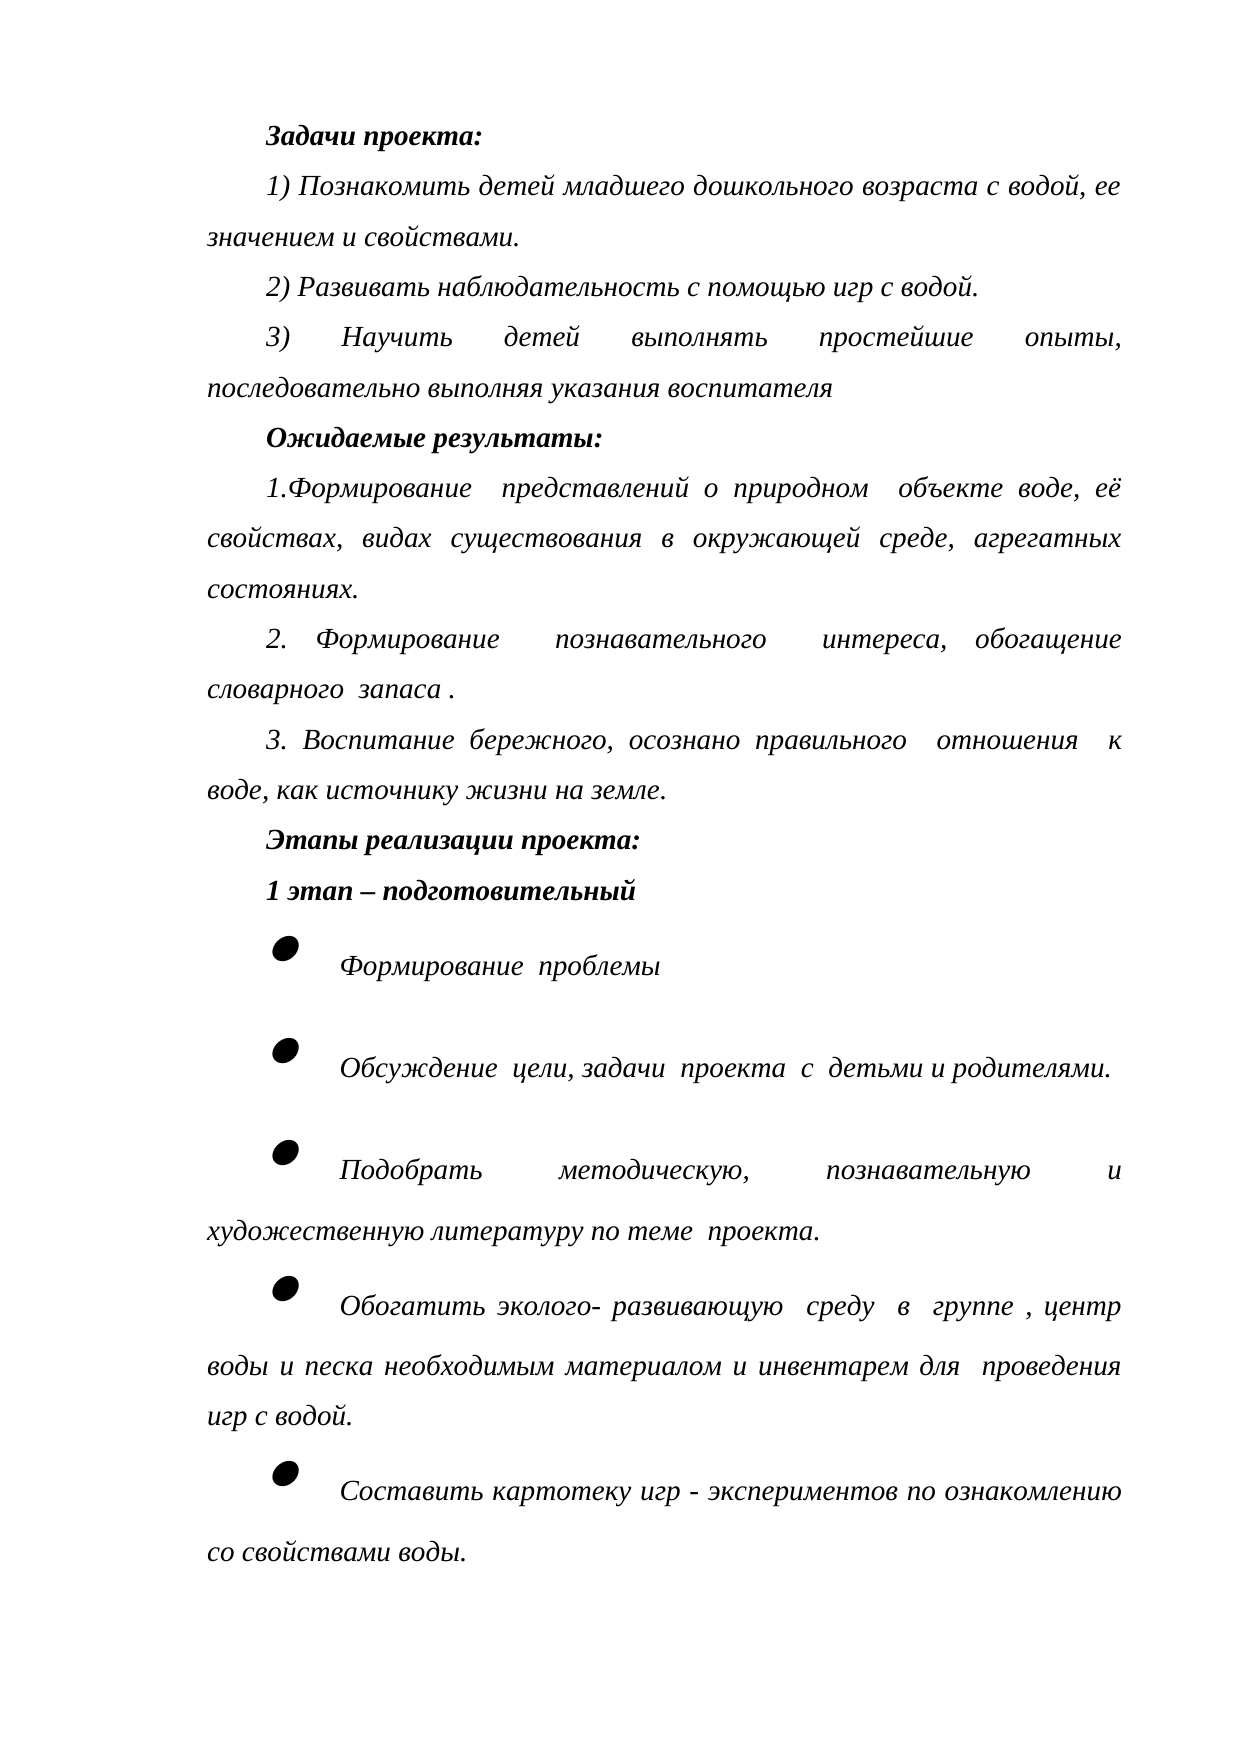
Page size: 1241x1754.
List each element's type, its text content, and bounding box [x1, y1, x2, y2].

list Обогатить эколого- развивающую среду в группе , центр воды и песка необходимым материалом и инвентарем для проведения игр с водой. [207, 1263, 1122, 1432]
text 3. Воспитание бережного, осознано правильного отношения к воде, как источнику жизни на земле. [207, 722, 1122, 806]
list Формирование проблемы [207, 923, 1122, 991]
text 1 этап – подготовительный [207, 873, 1122, 906]
text 2. Формирование познавательного интереса, обогащение словарного запаса . [207, 621, 1122, 705]
list Подобрать методическую, познавательную и художественную литературу по теме проекта. [207, 1128, 1122, 1246]
text 1.Формирование представлений о природном объекте воде, её свойствах, видах существования в окружающей среде, агрегатных состояниях. [207, 470, 1122, 604]
list Составить картотеку игр - экспериментов по ознакомлению со свойствами воды. [207, 1449, 1122, 1567]
text 1) Познакомить детей младшего дошкольного возраста с водой, ее значением и свойствами. [207, 168, 1122, 252]
text Ожидаемые результаты: [207, 420, 1122, 453]
list Обсуждение цели, задачи проекта с детьми и родителями. [207, 1025, 1122, 1094]
text Этапы реализации проекта: [207, 822, 1122, 856]
text Задачи проекта: [207, 118, 1122, 152]
text 2) Развивать наблюдательность с помощью игр с водой. [207, 269, 1122, 303]
text 3) Научить детей выполнять простейшие опыты, последовательно выполняя указания воспитателя [207, 319, 1122, 403]
